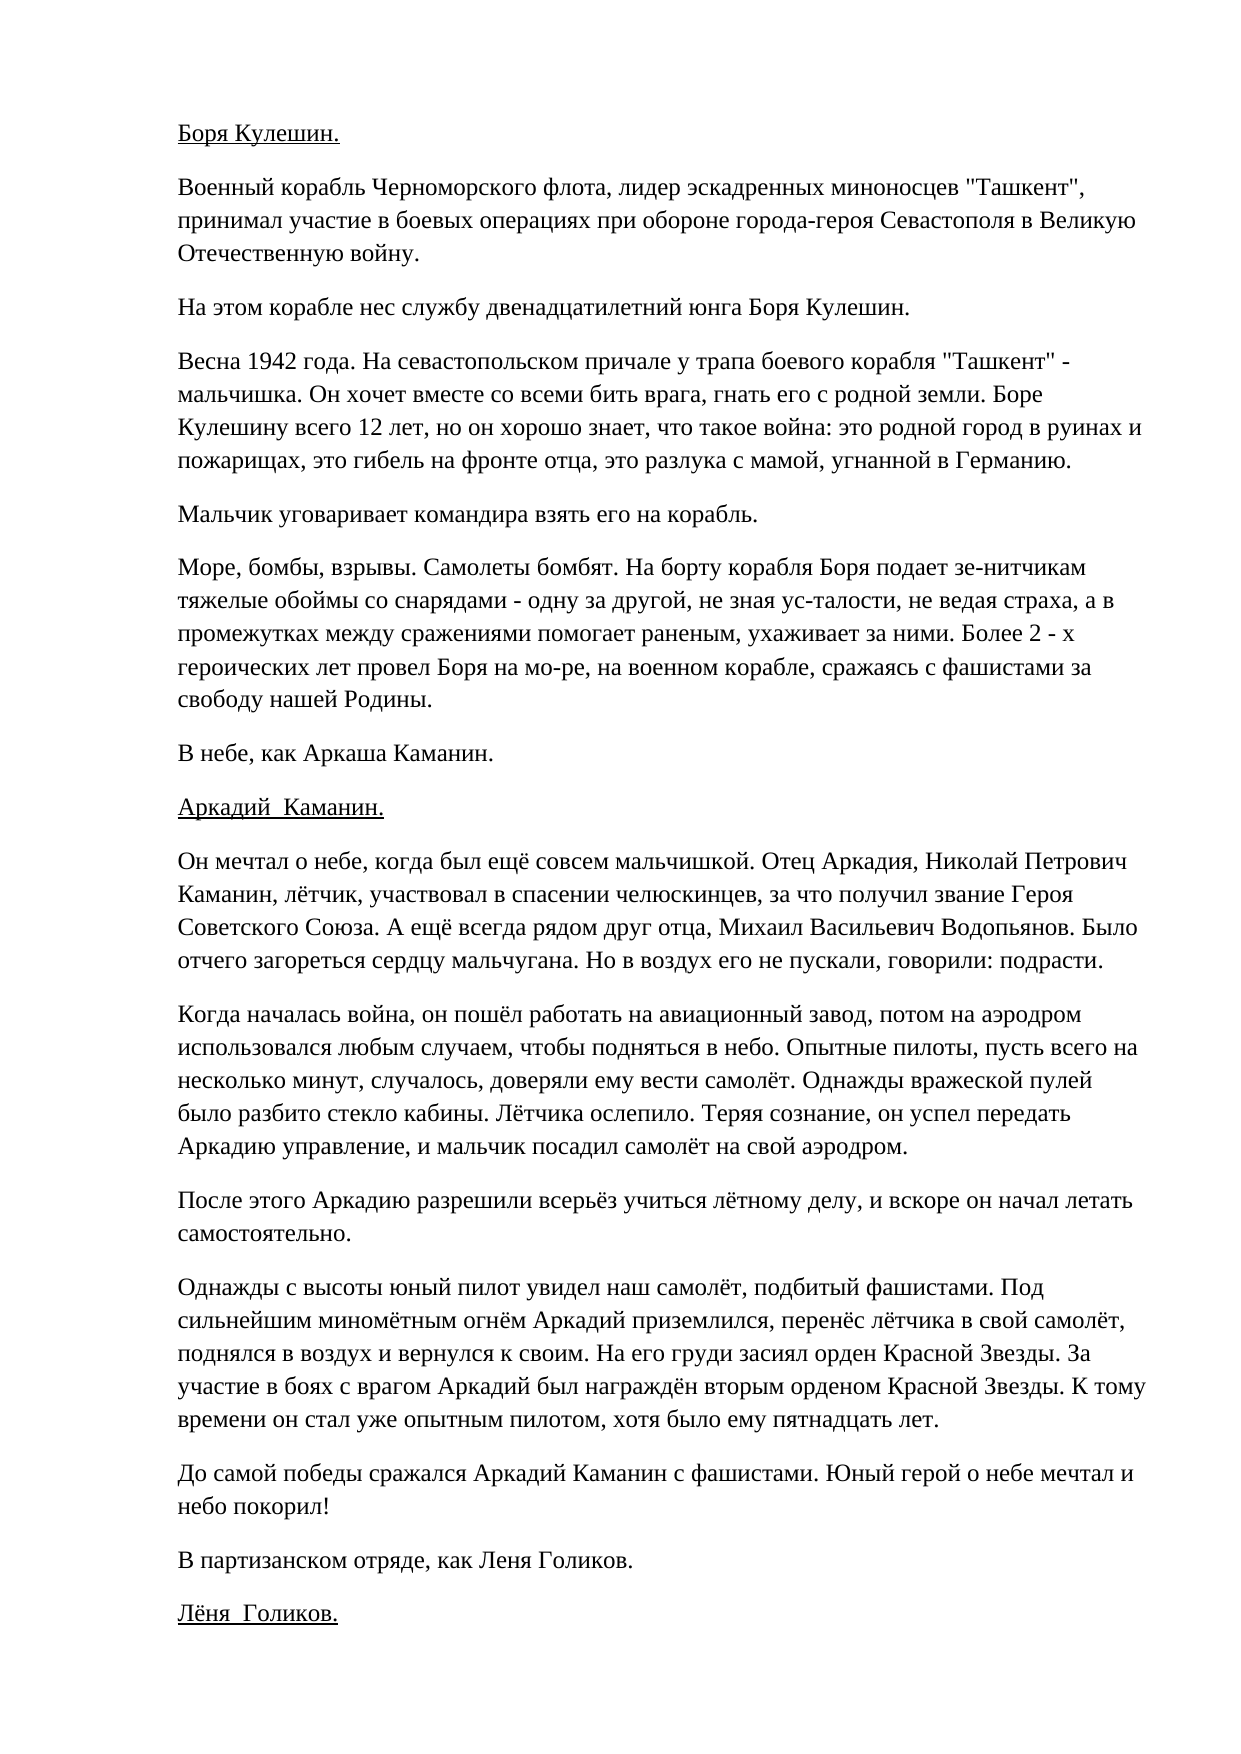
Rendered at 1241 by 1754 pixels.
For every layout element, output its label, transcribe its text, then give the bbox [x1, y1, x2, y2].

text Аркадий Каманин. [177, 792, 1152, 821]
text Военный корабль Черноморского флота, лидер эскадренных миноносцев "Ташкент", принимал участие в боевых операциях при обороне города-героя Севастополя в Великую Отечественную войну. [177, 172, 1152, 267]
text Море, бомбы, взрывы. Самолеты бомбят. На борту корабля Боря подает зе-нитчикам тяжелые обоймы со снарядами - одну за другой, не зная ус-талости, не ведая страха, а в промежутках между сражениями помогает раненым, ухаживает за ними. Более 2 - х героических лет провел Боря на мо-ре, на военном корабле, сражаясь с фашистами за свободу нашей Родины. [177, 552, 1152, 713]
text Однажды с высоты юный пилот увидел наш самолёт, подбитый фашистами. Под сильнейшим миномётным огнём Аркадий приземлился, перенёс лётчика в свой самолёт, поднялся в воздух и вернулся к своим. На его груди засиял орден Красной Звезды. За участие в боях с врагом Аркадий был награждён вторым орденом Красной Звезды. К тому времени он стал уже опытным пилотом, хотя было ему пятнадцать лет. [177, 1272, 1152, 1433]
text После этого Аркадию разрешили всерьёз учиться лётному делу, и вскоре он начал летать самостоятельно. [177, 1185, 1152, 1247]
text Он мечтал о небе, когда был ещё совсем мальчишкой. Отец Аркадия, Николай Петрович Каманин, лётчик, участвовал в спасении челюскинцев, за что получил звание Героя Советского Союза. А ещё всегда рядом друг отца, Михаил Васильевич Водопьянов. Было отчего загореться сердцу мальчугана. Но в воздух его не пускали, говорили: подрасти. [177, 846, 1152, 974]
text Мальчик уговаривает командира взять его на корабль. [177, 499, 1152, 527]
text Лёня Голиков. [177, 1598, 1152, 1627]
text В небе, как Аркаша Каманин. [177, 738, 1152, 767]
text Весна 1942 года. На севастопольском причале у трапа боевого корабля "Ташкент" - мальчишка. Он хочет вместе со всеми бить врага, гнать его с родной земли. Боре Кулешину всего 12 лет, но он хорошо знает, что такое война: это родной город в руинах и пожарищах, это гибель на фронте отца, это разлука с мамой, угнанной в Германию. [177, 346, 1152, 473]
text Боря Кулешин. [177, 118, 1152, 147]
text До самой победы сражался Аркадий Каманин с фашистами. Юный герой о небе мечтал и небо покорил! [177, 1458, 1152, 1519]
text На этом корабле нес службу двенадцатилетний юнга Боря Кулешин. [177, 292, 1152, 321]
text В партизанском отряде, как Леня Голиков. [177, 1545, 1152, 1573]
text Когда началась война, он пошёл работать на авиационный завод, потом на аэродром использовался любым случаем, чтобы подняться в небо. Опытные пилоты, пусть всего на несколько минут, случалось, доверяли ему вести самолёт. Однажды вражеской пулей было разбито стекло кабины. Лётчика ослепило. Теряя сознание, он успел передать Аркадию управление, и мальчик посадил самолёт на свой аэродром. [177, 999, 1152, 1160]
